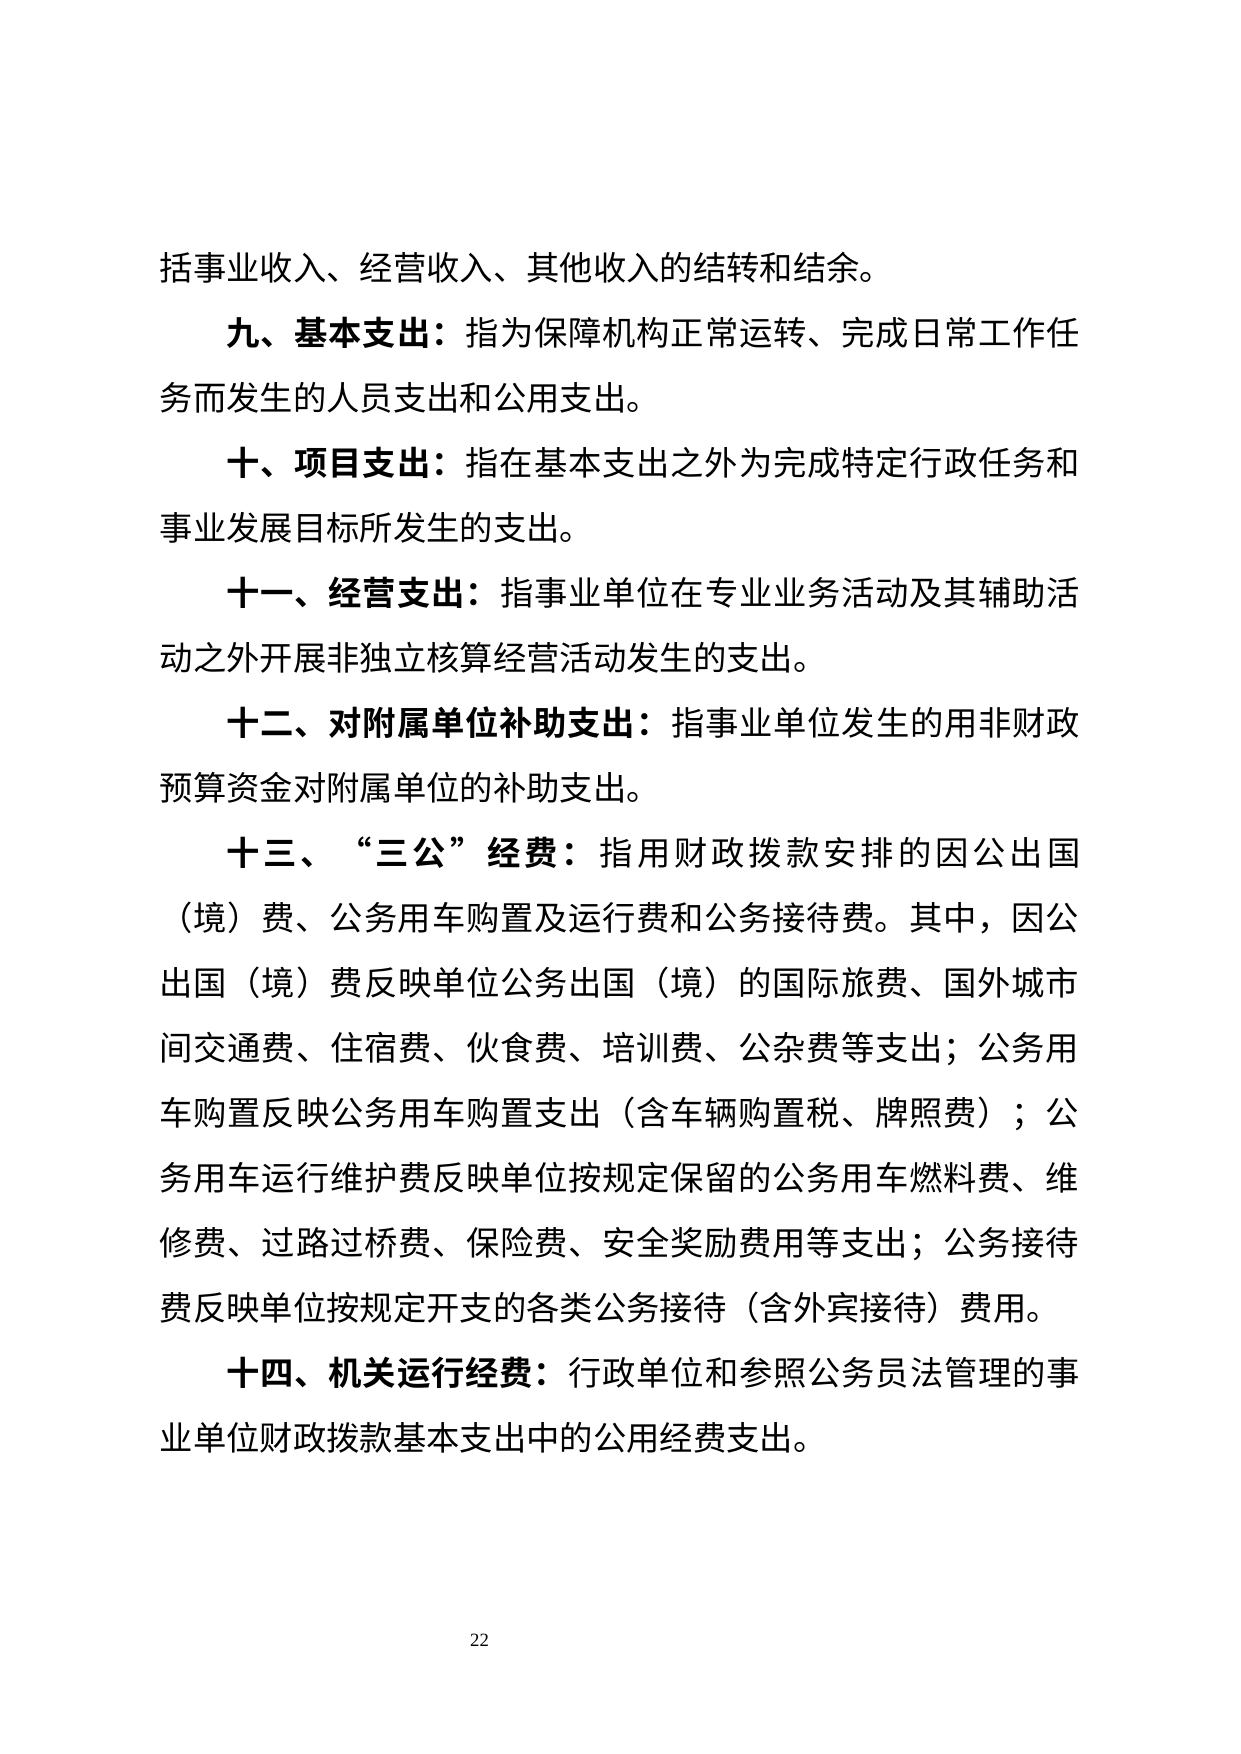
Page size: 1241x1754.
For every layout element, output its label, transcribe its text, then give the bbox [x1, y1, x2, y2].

text 十四、机关运行经费：行政单位和参照公务员法管理的事业单位财政拨款基本支出中的公用经费支出。 [159, 1338, 1081, 1468]
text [159, 233, 1081, 298]
text 十二、对附属单位补助支出：指事业单位发生的用非财政预算资金对附属单位的补助支出。 [159, 688, 1081, 818]
text 十、项目支出：指在基本支出之外为完成特定行政任务和事业发展目标所发生的支出。 [159, 428, 1081, 558]
text 十一、经营支出：指事业单位在专业业务活动及其辅助活动之外开展非独立核算经营活动发生的支出。 [159, 558, 1081, 688]
text 十三、“三公”经费：指用财政拨款安排的因公出国（境）费、公务用车购置及运行费和公务接待费。其中，因公出国（境）费反映单位公务出国（境）的国际旅费、国外城市间交通费、住宿费、伙食费、培训费、公杂费等支出；公务用车购置反映公务用车购置支出（含车辆购置税、牌照费）；公务用车运行维护费反映单位按规定保留的公务用车燃料费、维修费、过路过桥费、保险费、安全奖励费用等支出；公务接待费反映单位按规定开支的各类公务接待（含外宾接待）费用。 [159, 818, 1081, 1338]
text 九、基本支出：指为保障机构正常运转、完成日常工作任务而发生的人员支出和公用支出。 [159, 298, 1081, 428]
